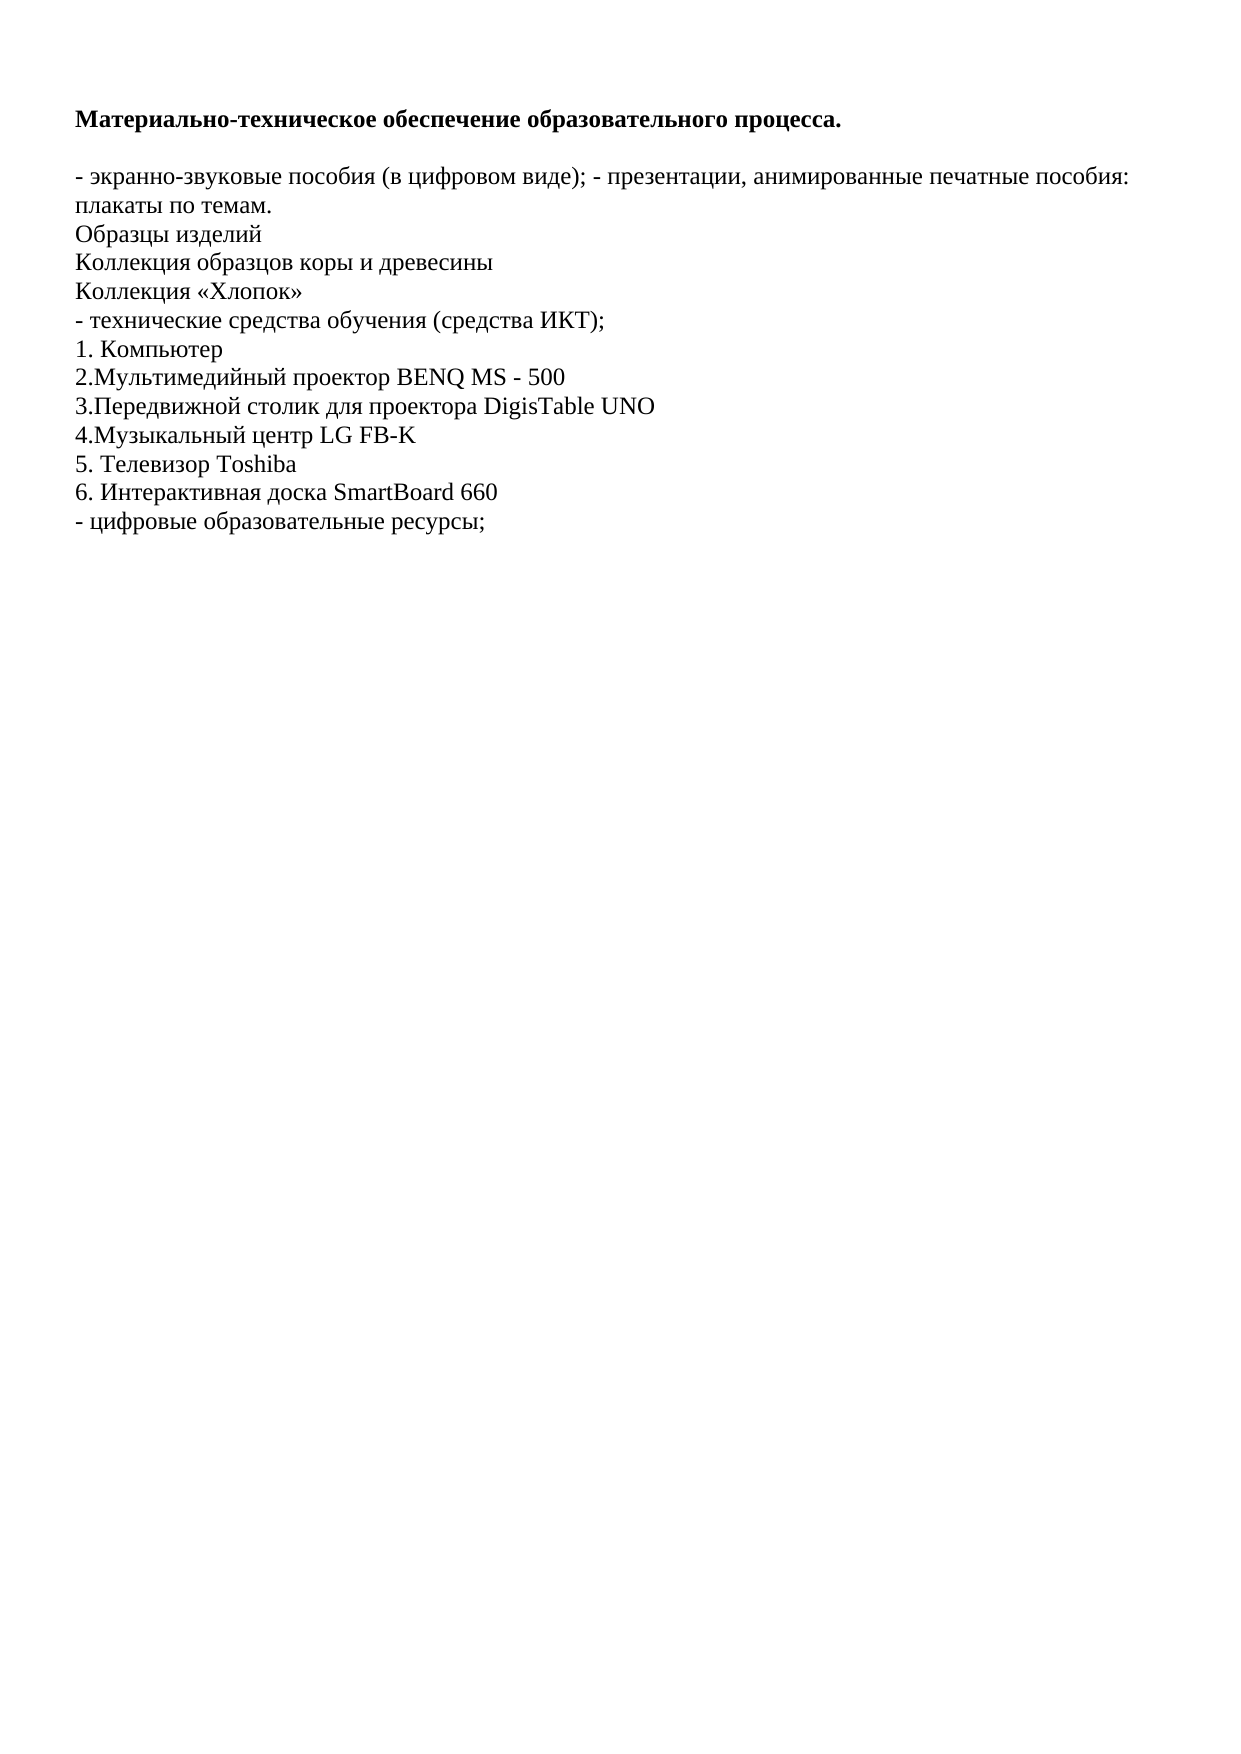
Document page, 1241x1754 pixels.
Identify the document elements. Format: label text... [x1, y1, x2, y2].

text плакаты по темам. [75, 190, 1165, 219]
text 3.Передвижной столик для проектора DigisTable UNO [75, 391, 1165, 420]
text 2.Мультимедийный проектор BENQ MS - 500 [75, 362, 1165, 391]
text - экранно-звуковые пособия (в цифровом виде); - презентации, анимированные печатные пособия: [75, 161, 1165, 190]
text 1. Компьютер [75, 334, 1165, 362]
text Коллекция «Хлопок» [75, 276, 1165, 305]
text 5. Телевизор Toshiba [75, 449, 1165, 477]
text Коллекция образцов коры и древесины [75, 247, 1165, 276]
text 4.Музыкальный центр LG FB-K [75, 420, 1165, 449]
text 6. Интерактивная доска SmartBoard 660 [75, 477, 1165, 506]
text Материально-техническое обеспечение образовательного процесса. [75, 104, 1165, 132]
text - технические средства обучения (средства ИКТ); [75, 305, 1165, 334]
text Образцы изделий [75, 219, 1165, 247]
text - цифровые образовательные ресурсы; [75, 506, 1165, 535]
